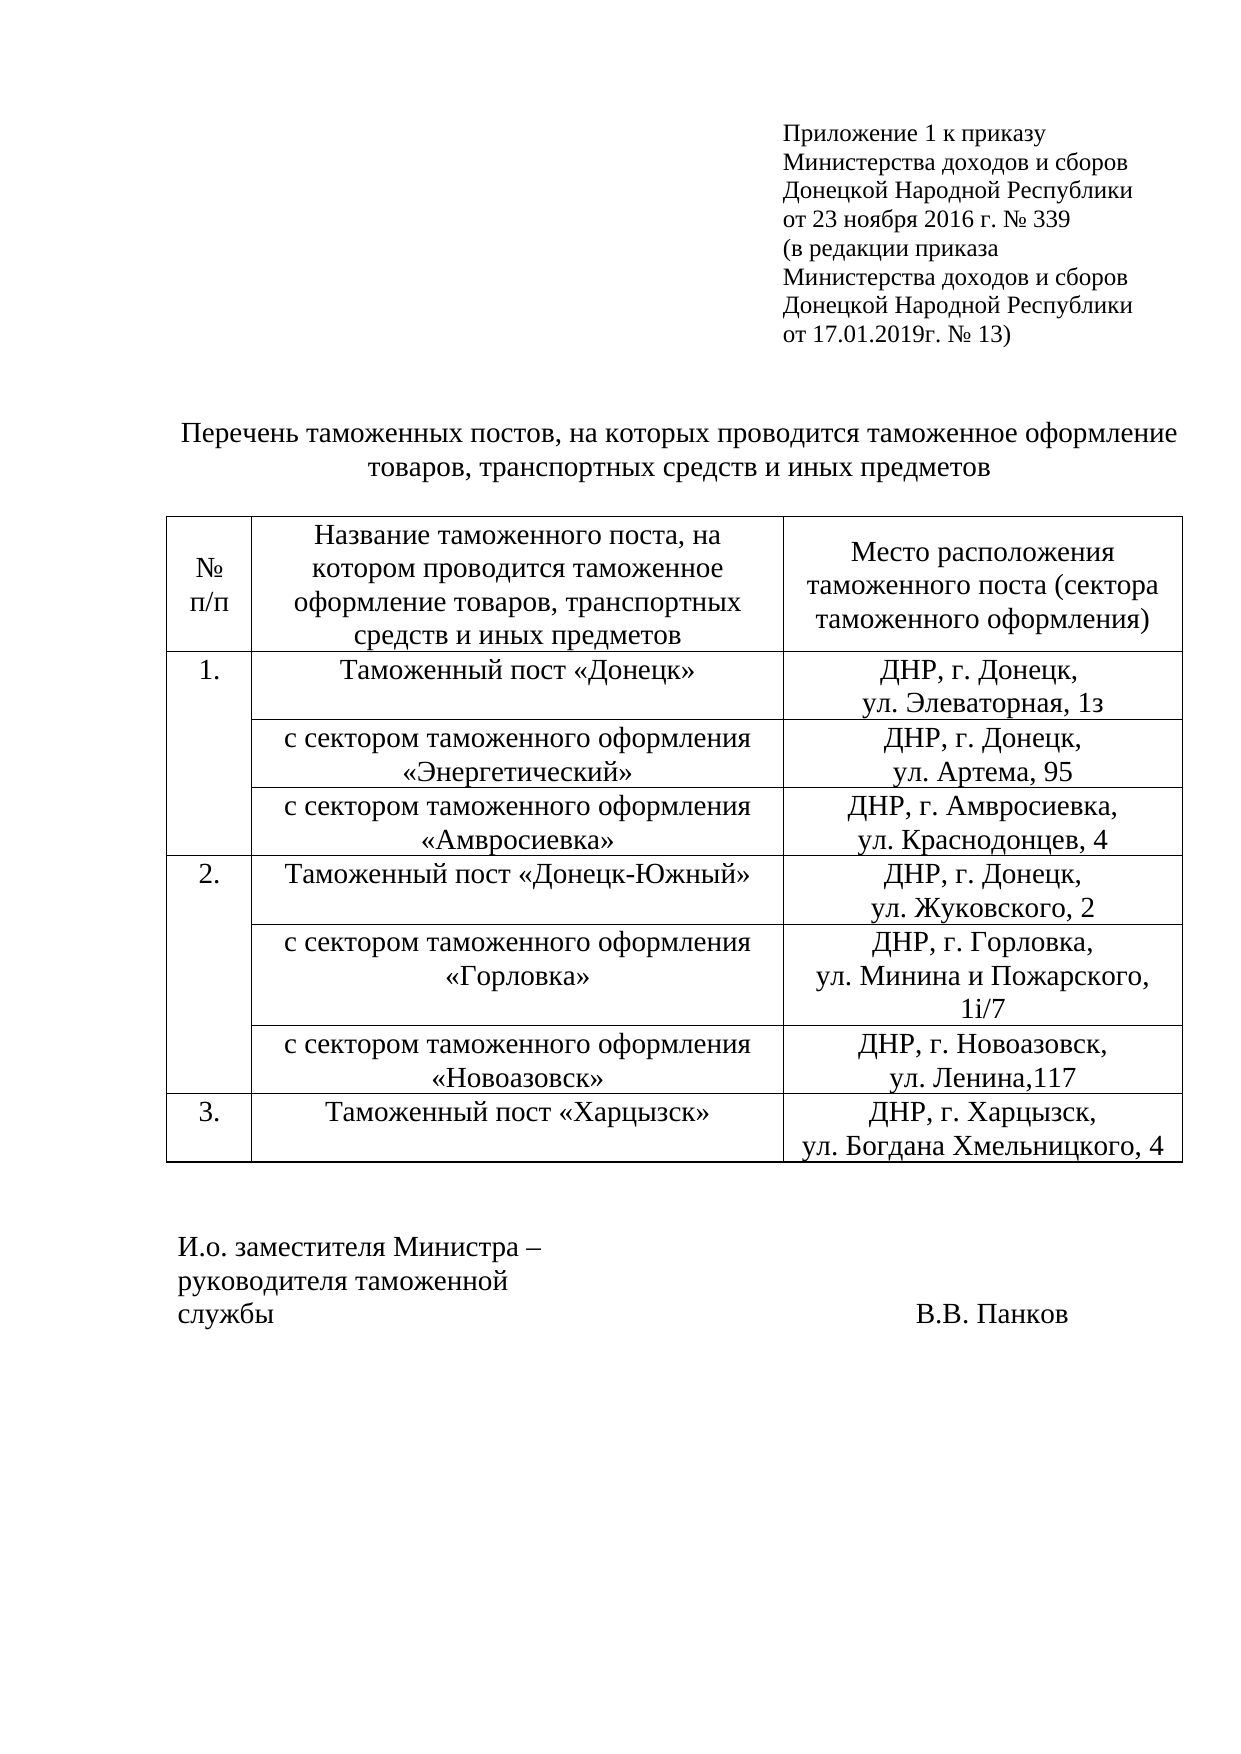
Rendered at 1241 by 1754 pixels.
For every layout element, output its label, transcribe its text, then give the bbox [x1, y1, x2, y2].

table_cell ДНР, г. Новоазовск, ул. Ленина,117 [784, 1026, 1182, 1093]
text Министерства доходов и сборов [783, 262, 1181, 291]
table_header Название таможенного поста, на котором проводится таможенное оформление товаров, транспортных средств и иных предметов [252, 517, 783, 651]
text Донецкой Народной Республики [783, 291, 1181, 319]
table_cell 1. [167, 652, 251, 855]
table_cell ДНР, г. Донецк, ул. Жуковского, 2 [784, 856, 1182, 923]
table_cell ДНР, г. Горловка, ул. Минина и Пожарского, 1i/7 [784, 925, 1182, 1025]
text службы В.В. Панков [177, 1297, 1181, 1330]
text И.о. заместителя Министра – [177, 1229, 1181, 1263]
text Перечень таможенных постов, на которых проводится таможенное оформление товаров, транспортных средств и иных предметов [177, 415, 1181, 482]
table_cell Таможенный пост «Донецк-Южный» [252, 856, 783, 923]
table_cell Таможенный пост «Донецк» [252, 652, 783, 719]
table_cell с сектором таможенного оформления «Энергетический» [252, 720, 783, 787]
table_cell ДНР, г. Донецк, ул. Артема, 95 [784, 720, 1182, 787]
text руководителя таможенной [177, 1263, 1181, 1297]
table_cell Таможенный пост «Харцызск» [252, 1094, 783, 1161]
table_cell 3. [167, 1094, 251, 1161]
table_cell 2. [167, 856, 251, 1093]
text от 23 ноября 2016 г. № 339 [783, 204, 1181, 233]
table_cell с сектором таможенного оформления «Горловка» [252, 925, 783, 1025]
table_cell ДНР, г. Донецк, ул. Элеваторная, 1з [784, 652, 1182, 719]
text Министерства доходов и сборов [783, 147, 1181, 176]
table_cell с сектором таможенного оформления «Амвросиевка» [252, 788, 783, 855]
text (в редакции приказа [783, 233, 1181, 262]
text от 17.01.2019г. № 13) [783, 319, 1181, 348]
text Донецкой Народной Республики [783, 176, 1181, 204]
table_cell c сектором таможенного оформления «Новоазовск» [252, 1026, 783, 1093]
table_cell ДНР, г. Амвросиевка, ул. Краснодонцев, 4 [784, 788, 1182, 855]
table_cell ДНР, г. Харцызск, ул. Богдана Хмельницкого, 4 [784, 1094, 1182, 1161]
text Приложение 1 к приказу [783, 118, 1181, 147]
table_header № п/п [167, 517, 251, 651]
table_header Место расположения таможенного поста (сектора таможенного оформления) [784, 517, 1182, 651]
